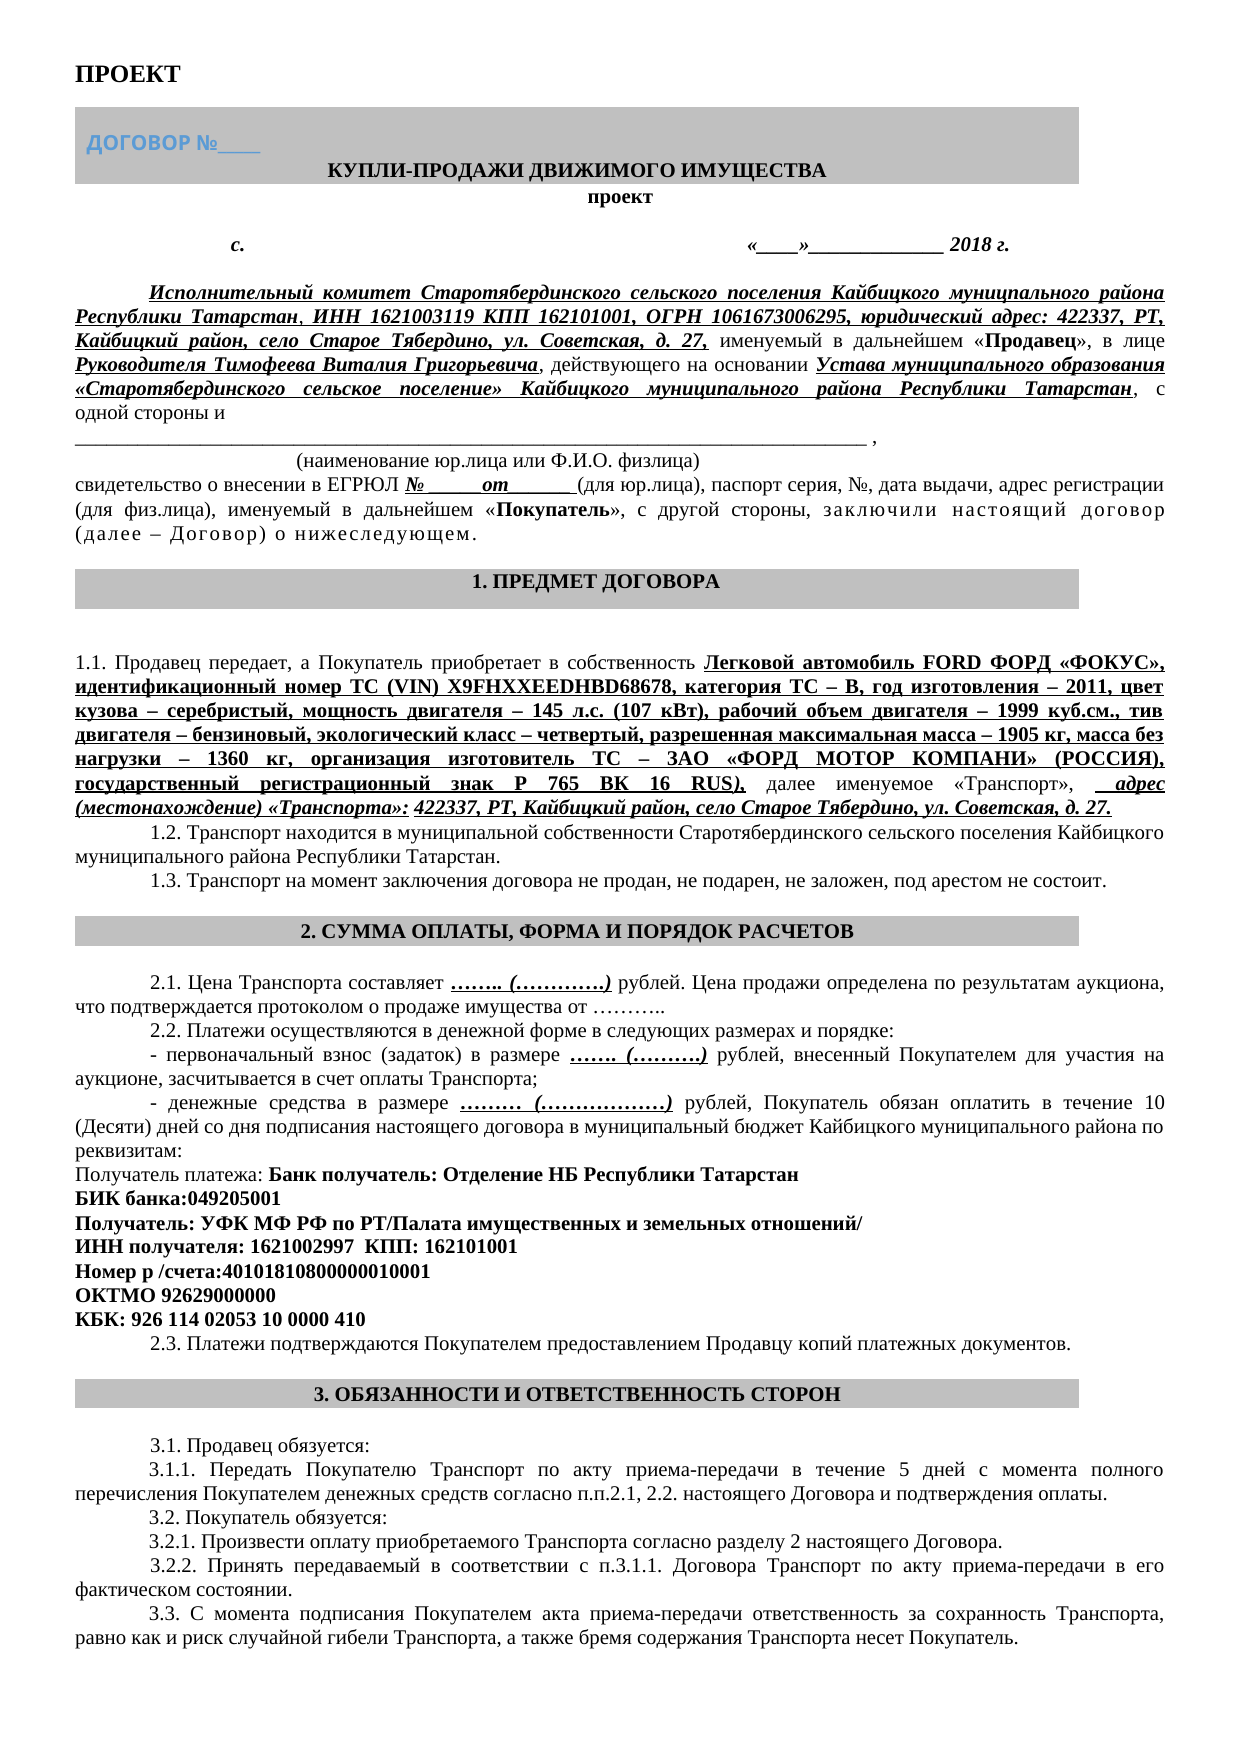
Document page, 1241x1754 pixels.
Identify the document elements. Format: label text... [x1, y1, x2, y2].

text 2.2. Платежи осуществляются в денежной форме в следующих размерах и порядке: [75, 1018, 1165, 1042]
table_header 2. СУММА ОПЛАТЫ, ФОРМА И ПОРЯДОК РАСЧЕТОВ [75, 916, 1079, 946]
text 2.3. Платежи подтверждаются Покупателем предоставлением Продавцу копий платежных документов. [75, 1331, 1165, 1355]
text 1.1. Продавец передает, а Покупатель приобретает в собственность Легковой автомобиль FORD ФОРД «ФОКУС», идентификационный номер ТС (VIN) X9FHXXEEDHBD68678, категория ТС – В, год изготовления – 2011, цвет кузова – серебристый, мощность двигателя – 145 л.с. (107 кВт), рабочий объем двигателя – 1999 куб.см., тив двигателя – бензиновый, экологический класс – четвертый, разрешенная максимальная масса – 1905 кг, масса без нагрузки – 1360 кг, организация изготовитель ТС – ЗАО «ФОРД МОТОР КОМПАНИ» (РОССИЯ), государственный регистрационный знак Р 765 ВК 16 RUS), далее именуемое «Транспорт», адрес (местонахождение) «Транспорта»: 422337, РТ, Кайбицкий район, село Старое Тябердино, ул. Советская, д. 27. [75, 650, 1165, 767]
text 3.2.2. Принять передаваемый в соответствии с п.3.1.1. Договора Транспорт по акту приема-передачи в его фактическом состоянии. [75, 1553, 1165, 1601]
text 3.1. Продавец обязуется: [75, 1432, 1165, 1457]
text проект [75, 184, 1165, 208]
text (наименование юр.лица или Ф.И.О. физлица) [75, 448, 1165, 472]
text Получатель: УФК МФ РФ по РТ/Палата имущественных и земельных отношений/ [75, 1210, 1165, 1234]
text 2.1. Цена Транспорта составляет …….. (………….) рублей. Цена продажи определена по результатам аукциона, что подтверждается протоколом о продаже имущества от ……….. [75, 970, 1165, 1018]
text КБК: 926 114 02053 10 0000 410 [75, 1307, 1165, 1331]
text Исполнительный комитет Старотябердинского сельского поселения Кайбицкого муницпального района Республики Татарстан, ИНН 1621003119 КПП 162101001, ОГРН 1061673006295, юридический адрес: 422337, РТ, Кайбицкий район, село Старое Тябердино, ул. Советская, д. 27, именуемый в дальнейшем «Продавец», в лице Руководителя Тимофеева Виталия Григорьевича, действующего на основании Устава муниципального образования «Старотябердинского сельское поселение» Кайбицкого муниципального района Республики Татарстан, с одной стороны и [75, 280, 1165, 325]
table_header 3. ОБЯЗАННОСТИ И ОТВЕТСТВЕННОСТЬ СТОРОН [75, 1379, 1079, 1408]
text Номер р /счета:40101810800000010001 [75, 1258, 1165, 1283]
text Получатель платежа: Банк получатель: Отделение НБ Республики Татарстан [75, 1162, 1165, 1186]
text 3.2. Покупатель обязуется: [75, 1505, 1165, 1529]
text Исполнительный комитет Старотябердинского сельского поселения Кайбицкого муницпального района Республики Татарстан, ИНН 1621003119 КПП 162101001, ОГРН 1061673006295, юридический адрес: 422337, РТ, Кайбицкий район, село Старое Тябердино, ул. Советская, д. 27, именуемый в дальнейшем «Продавец», в лице Руководителя Тимофеева Виталия Григорьевича, действующего на основании Устава муниципального образования «Старотябердинского сельское поселение» Кайбицкого муниципального района Республики Татарстан, с одной стороны и [75, 326, 1165, 424]
text с. «____»_____________ 2018 г. [75, 232, 1165, 256]
text 1.2. Транспорт находится в муниципальной собственности Старотябердинского сельского поселения Кайбицкого муниципального района Республики Татарстан. [75, 820, 1165, 868]
table_header 1. ПРЕДМЕТ ДОГОВОРА [75, 569, 1079, 609]
text 3.3. С момента подписания Покупателем акта приема-передачи ответственность за сохранность Транспорта, равно как и риск случайной гибели Транспорта, а также бремя содержания Транспорта несет Покупатель. [75, 1601, 1165, 1649]
text 1.3. Транспорт на момент заключения договора не продан, не подарен, не заложен, под арестом не состоит. [75, 868, 1165, 892]
text свидетельство о внесении в ЕГРЮЛ № _____от______ (для юр.лица), паспорт серия, №, дата выдачи, адрес регистрации (для физ.лица), именуемый в дальнейшем «Покупатель», с другой стороны, заключили настоящий договор (далее – Договор) о нижеследующем. [75, 472, 1165, 544]
text ПРОЕКТ [75, 59, 1165, 88]
text 3.1.1. Передать Покупателю Транспорт по акту приема-передачи в течение 5 дней с момента полного перечисления Покупателем денежных средств согласно п.п.2.1, 2.2. настоящего Договора и подтверждения оплаты. [75, 1457, 1165, 1505]
text - денежные средства в размере ……… (………………) рублей, Покупатель обязан оплатить в течение 10 (Десяти) дней со дня подписания настоящего договора в муниципальный бюджет Кайбицкого муниципального района по реквизитам: [75, 1090, 1165, 1162]
text 1.1. Продавец передает, а Покупатель приобретает в собственность Легковой автомобиль FORD ФОРД «ФОКУС», идентификационный номер ТС (VIN) X9FHXXEEDHBD68678, категория ТС – В, год изготовления – 2011, цвет кузова – серебристый, мощность двигателя – 145 л.с. (107 кВт), рабочий объем двигателя – 1999 куб.см., тив двигателя – бензиновый, экологический класс – четвертый, разрешенная максимальная масса – 1905 кг, масса без нагрузки – 1360 кг, организация изготовитель ТС – ЗАО «ФОРД МОТОР КОМПАНИ» (РОССИЯ), государственный регистрационный знак Р 765 ВК 16 RUS), далее именуемое «Транспорт», адрес (местонахождение) «Транспорта»: 422337, РТ, Кайбицкий район, село Старое Тябердино, ул. Советская, д. 27. [75, 768, 1165, 820]
text - первоначальный взнос (задаток) в размере ……. (……….) рублей, внесенный Покупателем для участия на аукционе, засчитывается в счет оплаты Транспорта; [75, 1042, 1165, 1090]
table_header ДОГОВОР №_____ КУПЛИ-ПРОДАЖИ ДВИЖИМОГО ИМУЩЕСТВА [75, 107, 1079, 184]
text БИК банка:049205001 [75, 1186, 1165, 1210]
text ОКТМО 92629000000 [75, 1283, 1165, 1307]
text 3.2.1. Произвести оплату приобретаемого Транспорта согласно разделу 2 настоящего Договора. [75, 1529, 1165, 1553]
text ИНН получателя: 1621002997 КПП: 162101001 [75, 1234, 1165, 1258]
text ____________________________________________________________________________ , [75, 424, 1165, 448]
